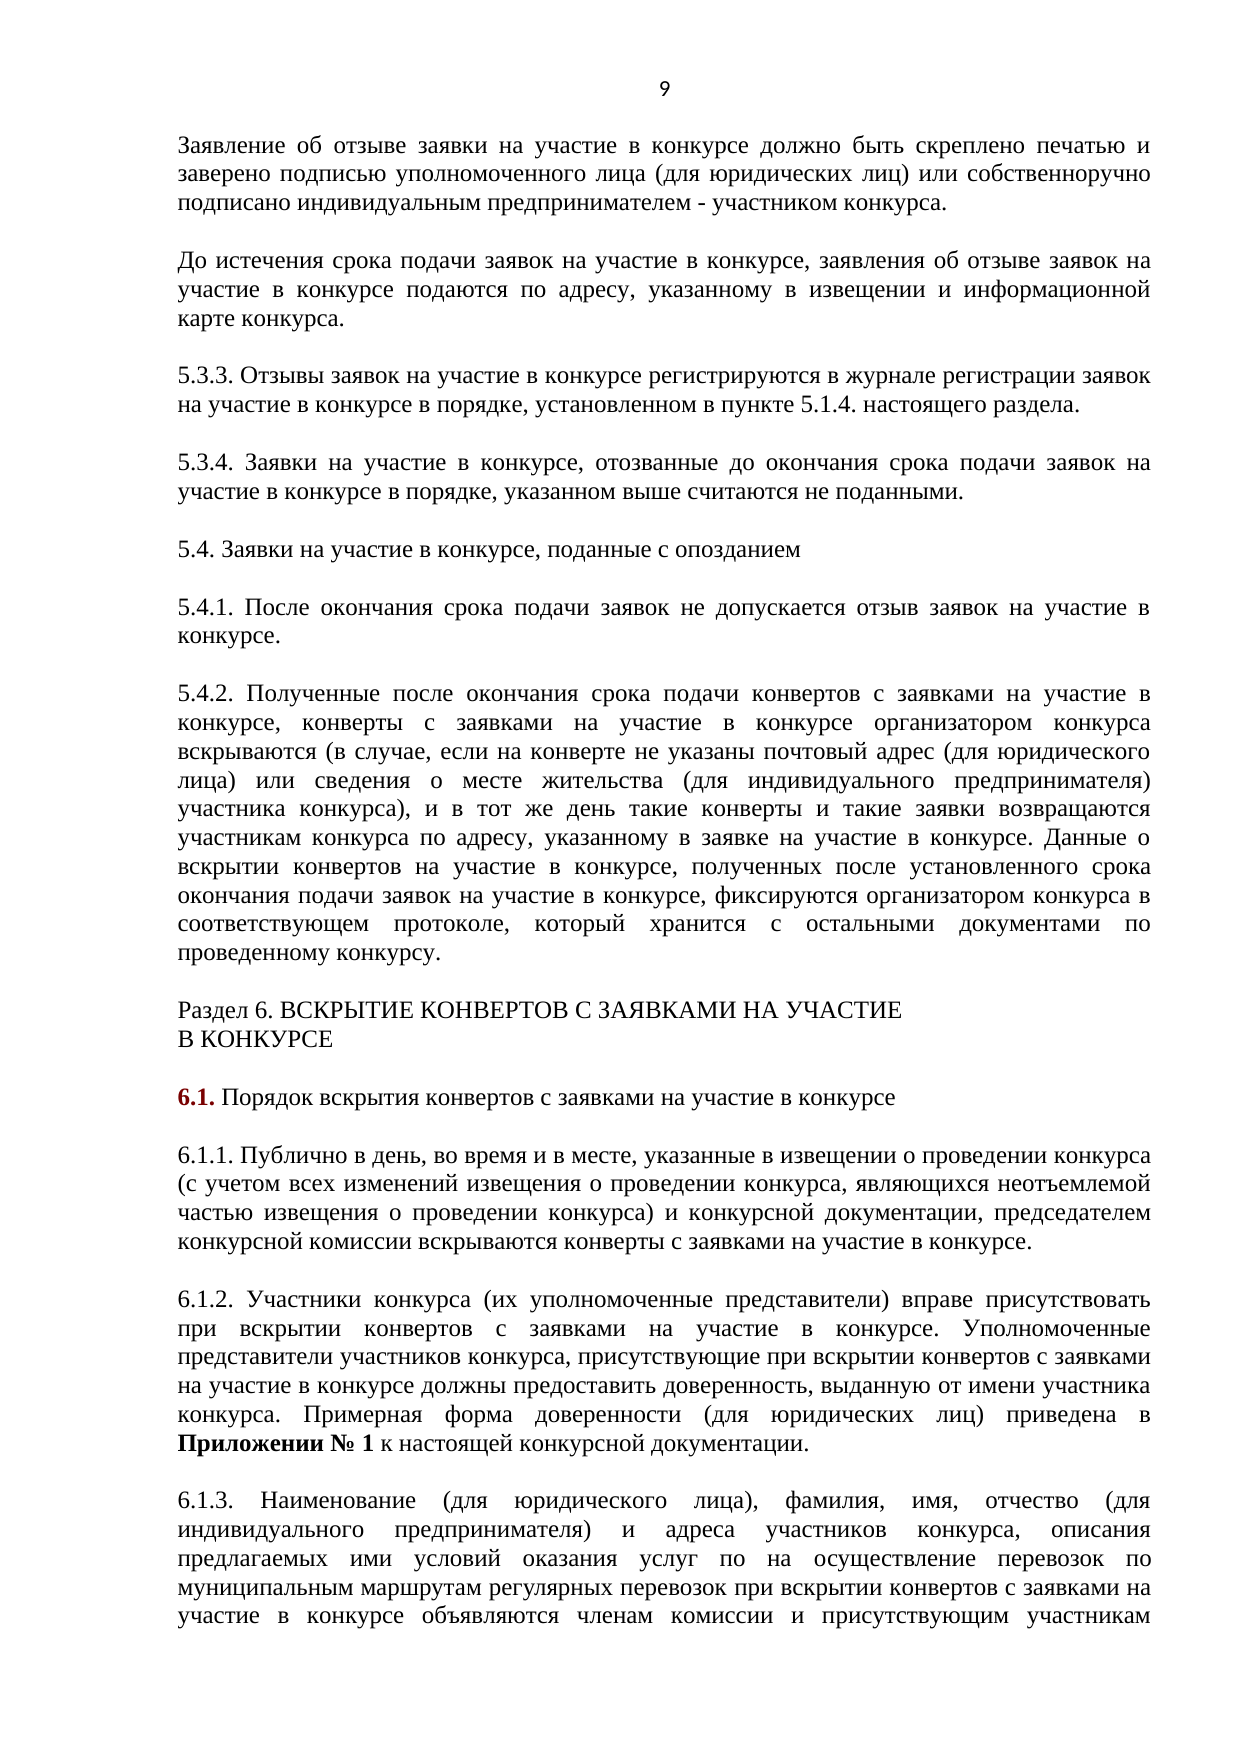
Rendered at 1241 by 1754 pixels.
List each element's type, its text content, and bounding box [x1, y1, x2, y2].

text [177, 1486, 1152, 1629]
text 5.4.2. Полученные после окончания срока подачи конвертов с заявками на участие в конкурсе, конверты с заявками на участие в конкурсе организатором конкурса вскрываются (в случае, если на конверте не указаны почтовый адрес (для юридического лица) или сведения о месте жительства (для индивидуального предпринимателя) участника конкурса), и в тот же день такие конверты и такие заявки возвращаются участникам конкурса по адресу, указанному в заявке на участие в конкурсе. Данные о вскрытии конвертов на участие в конкурсе, полученных после установленного срока окончания подачи заявок на участие в конкурсе, фиксируются организатором конкурса в соответствующем протоколе, который хранится с остальными документами по проведенному конкурсу. [177, 678, 1152, 966]
text 5.4. Заявки на участие в конкурсе, поданные с опозданием [177, 534, 1152, 563]
text 6.1.1. Публично в день, во время и в месте, указанные в извещении о проведении конкурса (с учетом всех изменений извещения о проведении конкурса, являющихся неотъемлемой частью извещения о проведении конкурса) и конкурсной документации, председателем конкурсной комиссии вскрываются конверты с заявками на участие в конкурсе. [177, 1140, 1152, 1255]
text 6.1. Порядок вскрытия конвертов с заявками на участие в конкурсе [177, 1082, 1152, 1111]
text 5.3.3. Отзывы заявок на участие в конкурсе регистрируются в журнале регистрации заявок на участие в конкурсе в порядке, установленном в пункте 5.1.4. настоящего раздела. [177, 361, 1152, 418]
text До истечения срока подачи заявок на участие в конкурсе, заявления об отзыве заявок на участие в конкурсе подаются по адресу, указанному в извещении и информационной карте конкурса. [177, 245, 1152, 331]
text 5.4.1. После окончания срока подачи заявок не допускается отзыв заявок на участие в конкурсе. [177, 592, 1152, 649]
text Заявление об отзыве заявки на участие в конкурсе должно быть скреплено печатью и заверено подписью уполномоченного лица (для юридических лиц) или собственноручно подписано индивидуальным предпринимателем - участником конкурса. [177, 130, 1152, 216]
text Раздел 6. ВСКРЫТИЕ КОНВЕРТОВ С ЗАЯВКАМИ НА УЧАСТИЕ В КОНКУРСЕ [177, 995, 1152, 1053]
text 6.1.2. Участники конкурса (их уполномоченные представители) вправе присутствовать при вскрытии конвертов с заявками на участие в конкурсе. Уполномоченные представители участников конкурса, присутствующие при вскрытии конвертов с заявками на участие в конкурсе должны предоставить доверенность, выданную от имени участника конкурса. Примерная форма доверенности (для юридических лиц) приведена в Приложении № 1 к настоящей конкурсной документации. [177, 1284, 1152, 1456]
text 5.3.4. Заявки на участие в конкурсе, отозванные до окончания срока подачи заявок на участие в конкурсе в порядке, указанном выше считаются не поданными. [177, 447, 1152, 505]
